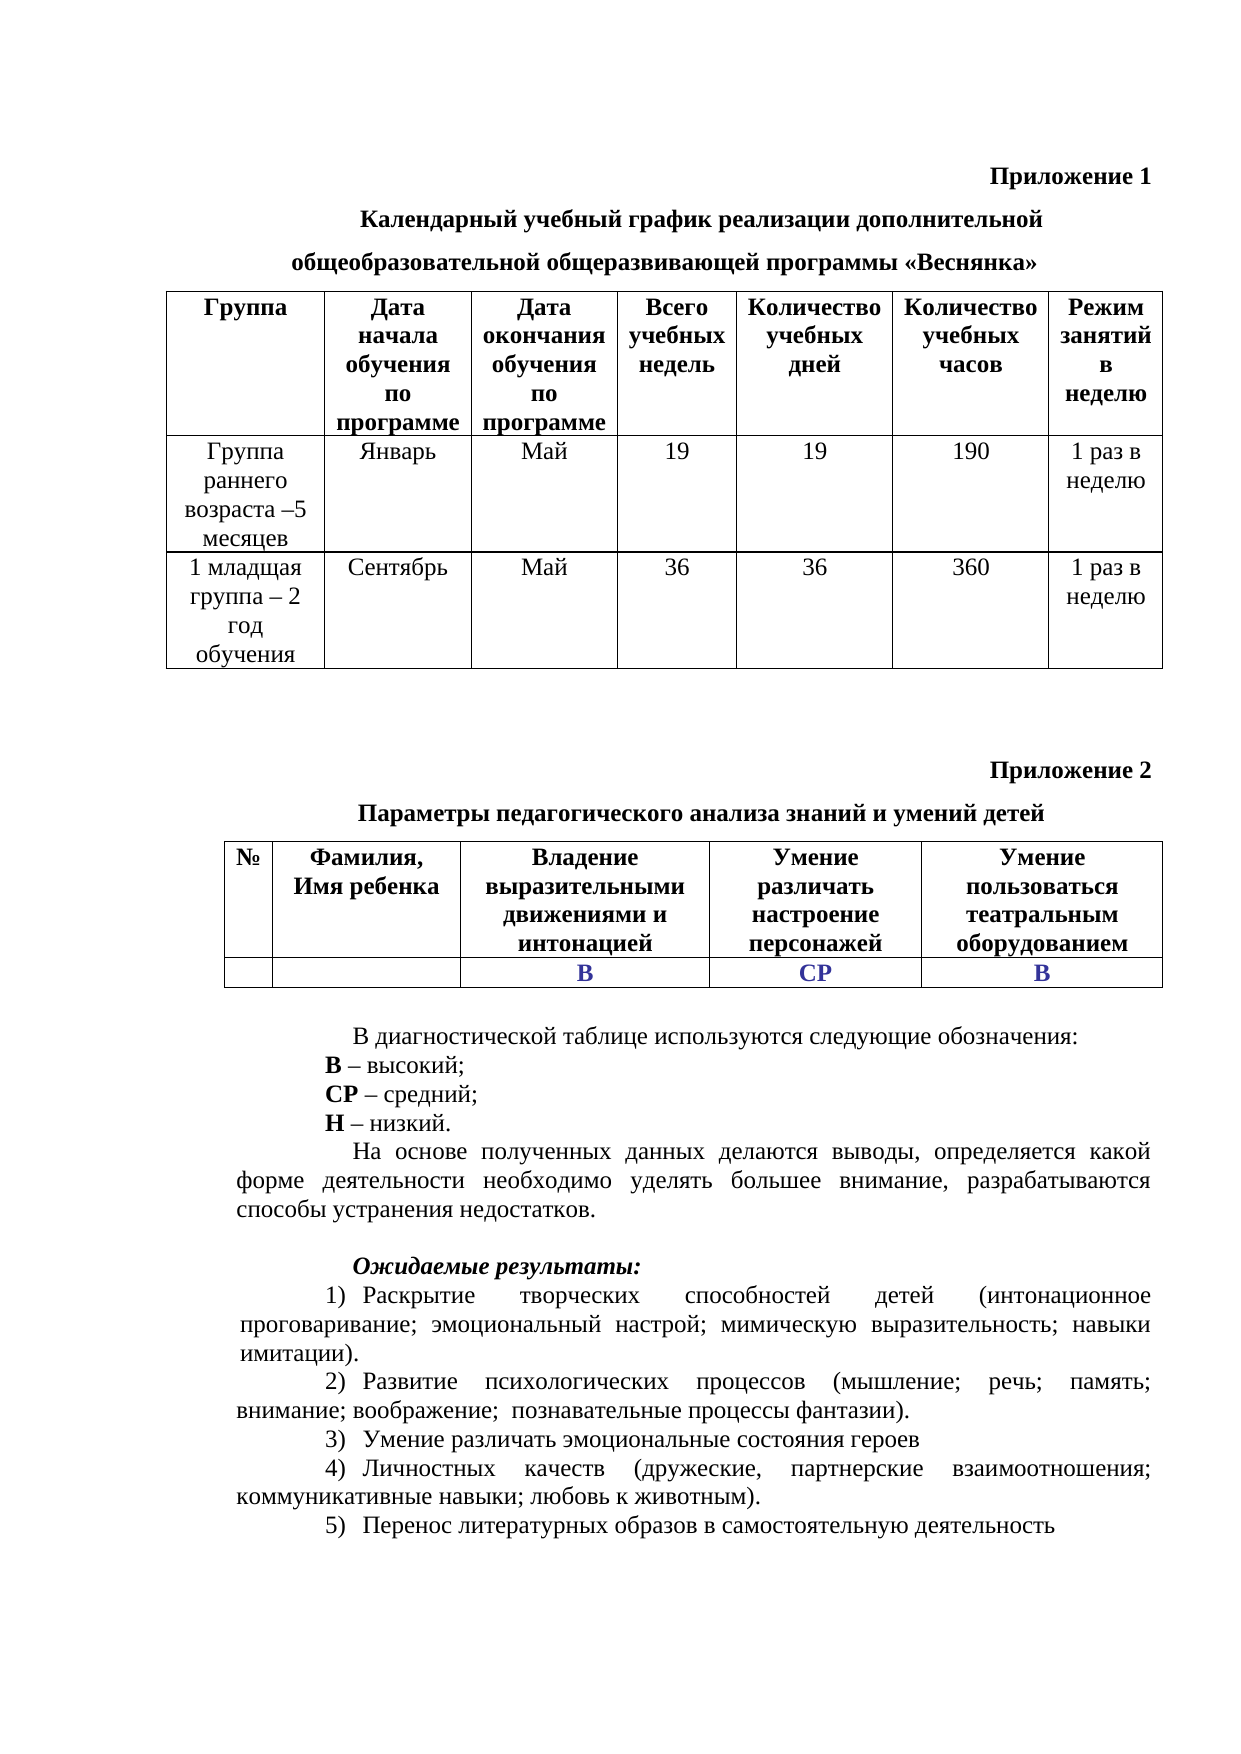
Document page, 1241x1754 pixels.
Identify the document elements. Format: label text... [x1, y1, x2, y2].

text Приложение 2 [177, 755, 1152, 783]
text В диагностической таблице используются следующие обозначения: [236, 1021, 1152, 1050]
text Параметры педагогического анализа знаний и умений детей [177, 798, 1152, 827]
table_cell Январь [325, 436, 471, 551]
table_header Количество учебных часов [893, 292, 1048, 435]
list Раскрытие творческих способностей детей (интонационное проговаривание; эмоциональный настрой; мимическую выразительность; навыки имитации). [240, 1280, 1152, 1366]
text На основе полученных данных делаются выводы, определяется какой форме деятельности необходимо уделять большее внимание, разрабатываются способы устранения недостатков. [236, 1136, 1152, 1223]
table_header Дата начала обучения по программе [325, 292, 471, 435]
table_header Владение выразительными движениями и интонацией [461, 842, 709, 957]
list Умение различать эмоциональные состояния героев [236, 1424, 1152, 1453]
table_cell В [922, 958, 1162, 987]
table_cell 1 младщая группа – 2 год обучения [167, 553, 324, 667]
text Календарный учебный график реализации дополнительной общеобразовательной общеразвивающей программы «Веснянка» [177, 204, 1152, 276]
list Развитие психологических процессов (мышление; речь; память; внимание; воображение; познавательные процессы фантазии). [236, 1366, 1152, 1424]
text Приложение 1 [177, 161, 1152, 190]
table_header Количество учебных дней [737, 292, 892, 435]
table_cell 190 [893, 436, 1048, 551]
table_header № [225, 842, 272, 957]
table_header Группа [167, 292, 324, 435]
table_cell 36 [737, 553, 892, 667]
table_cell 1 раз в неделю [1049, 436, 1162, 551]
table_header Дата окончания обучения по программе [472, 292, 617, 435]
table_header Всего учебных недель [618, 292, 736, 435]
table_cell 36 [618, 553, 736, 667]
table_cell Сентябрь [325, 553, 471, 667]
table_header Умение различать настроение персонажей [710, 842, 921, 957]
text Н – низкий. [236, 1108, 1152, 1136]
text В – высокий; [236, 1050, 1152, 1079]
table_cell Группа раннего возраста –5 месяцев [167, 436, 324, 551]
table_header Умение пользоваться театральным оборудованием [922, 842, 1162, 957]
text СР – средний; [236, 1079, 1152, 1108]
text Ожидаемые результаты: [236, 1251, 1152, 1280]
table_cell 19 [737, 436, 892, 551]
list Перенос литературных образов в самостоятельную деятельность [236, 1510, 1152, 1539]
table_header Режим занятий в неделю [1049, 292, 1162, 435]
table_cell 19 [618, 436, 736, 551]
table_cell [273, 958, 460, 987]
table_cell 1 раз в неделю [1049, 553, 1162, 667]
table_cell [225, 958, 272, 987]
table_cell В [461, 958, 709, 987]
table_cell СР [710, 958, 921, 987]
list Личностных качеств (дружеские, партнерские взаимоотношения; коммуникативные навыки; любовь к животным). [236, 1453, 1152, 1510]
table_cell Май [472, 553, 617, 667]
table_header Фамилия, Имя ребенка [273, 842, 460, 957]
table_cell 360 [893, 553, 1048, 667]
table_cell Май [472, 436, 617, 551]
